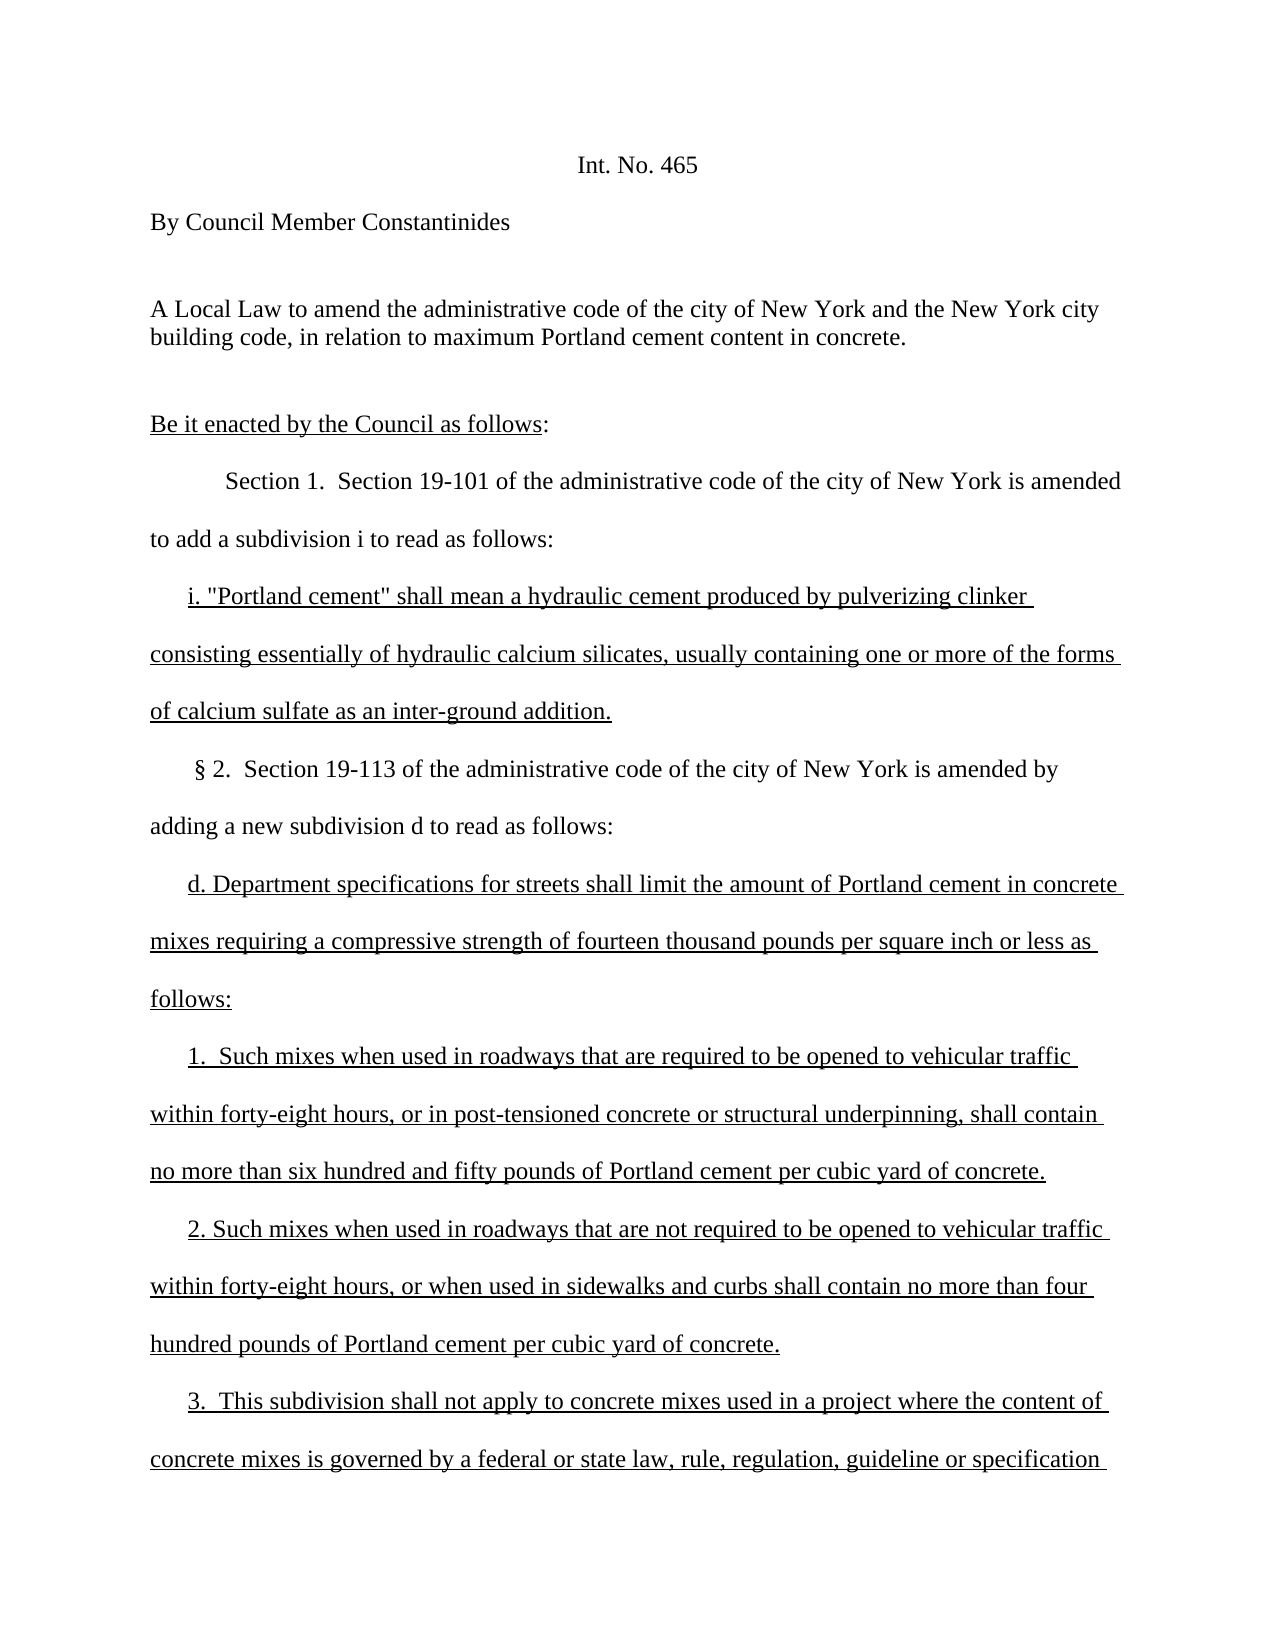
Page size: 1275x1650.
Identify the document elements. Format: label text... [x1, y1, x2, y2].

text i. "Portland cement" shall mean a hydraulic cement produced by pulverizing clinker consisting essentially of hydraulic calcium silicates, usually containing one or more of the forms of calcium sulfate as an inter-ground addition. [150, 581, 1125, 725]
text Section 1. Section 19-101 of the administrative code of the city of New York is amended to add a subdivision i to read as follows: [150, 466, 1125, 552]
text § 2. Section 19-113 of the administrative code of the city of New York is amended by adding a new subdivision d to read as follows: [150, 754, 1125, 840]
text By Council Member Constantinides [150, 207, 1125, 236]
text A Local Law to amend the administrative code of the city of New York and the New York city building code, in relation to maximum Portland cement content in concrete. [150, 294, 1125, 351]
text 1. Such mixes when used in roadways that are required to be opened to vehicular traffic within forty-eight hours, or in post-tensioned concrete or structural underpinning, shall contain no more than six hundred and fifty pounds of Portland cement per cubic yard of concrete. [150, 1041, 1125, 1185]
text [150, 1386, 1125, 1472]
text Be it enacted by the Council as follows: [150, 409, 1125, 437]
text d. Department specifications for streets shall limit the amount of Portland cement in concrete mixes requiring a compressive strength of fourteen thousand pounds per square inch or less as follows: [150, 869, 1125, 1012]
text Int. No. 465 [150, 150, 1125, 179]
text 2. Such mixes when used in roadways that are not required to be opened to vehicular traffic within forty-eight hours, or when used in sidewalks and curbs shall contain no more than four hundred pounds of Portland cement per cubic yard of concrete. [150, 1214, 1125, 1357]
